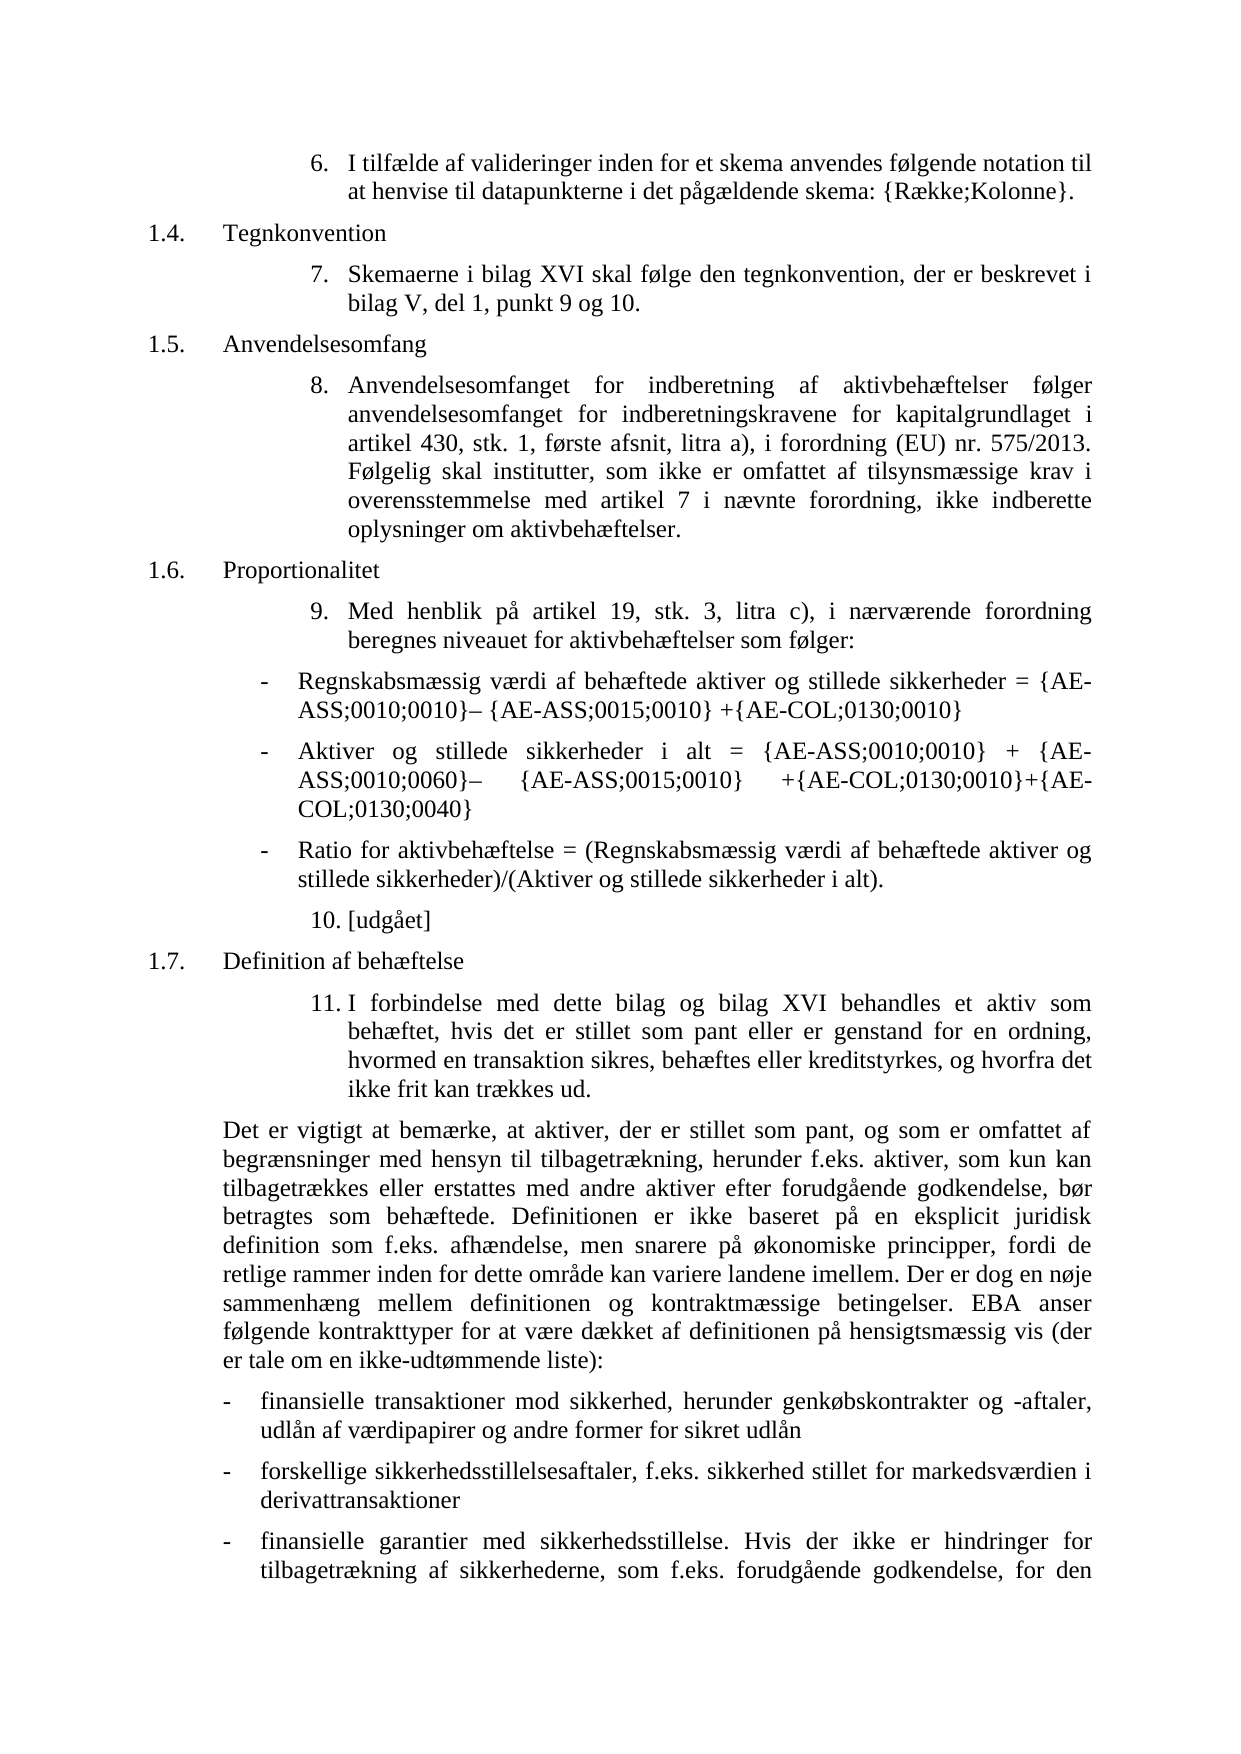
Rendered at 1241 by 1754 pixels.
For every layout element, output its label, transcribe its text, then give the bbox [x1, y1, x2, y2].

text Anvendelsesomfanget for indberetning af aktivbehæftelser følger anvendelsesomfanget for indberetningskravene for kapitalgrundlaget i artikel 430, stk. 1, første afsnit, litra a), i forordning (EU) nr. 575/2013. Følgelig skal institutter, som ikke er omfattet af tilsynsmæssige krav i overensstemmelse med artikel 7 i nævnte forordning, ikke indberette oplysninger om aktivbehæftelser. [310, 370, 1093, 543]
list Anvendelsesomfang [148, 329, 1093, 358]
text [udgået] [310, 905, 1093, 934]
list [223, 1526, 1093, 1584]
list Aktiver og stillede sikkerheder i alt = {AE-ASS;0010;0010} + {AE-ASS;0010;0060}– {AE-ASS;0015;0010} +{AE-COL;0130;0010}+{AE-COL;0130;0040} [260, 736, 1093, 823]
text Skemaerne i bilag XVI skal følge den tegnkonvention, der er beskrevet i bilag V, del 1, punkt 9 og 10. [310, 259, 1093, 316]
text Med henblik på artikel 19, stk. 3, litra c), i nærværende forordning beregnes niveauet for aktivbehæftelser som følger: [310, 596, 1093, 654]
list Regnskabsmæssig værdi af behæftede aktiver og stillede sikkerheder = {AE-ASS;0010;0010}– {AE-ASS;0015;0010} +{AE-COL;0130;0010} [260, 666, 1093, 724]
text I tilfælde af valideringer inden for et skema anvendes følgende notation til at henvise til datapunkterne i det pågældende skema: {Række;Kolonne}. [310, 148, 1093, 205]
list Ratio for aktivbehæftelse = (Regnskabsmæssig værdi af behæftede aktiver og stillede sikkerheder)/(Aktiver og stillede sikkerheder i alt). [260, 835, 1093, 893]
list Det er vigtigt at bemærke, at aktiver, der er stillet som pant, og som er omfattet af begrænsninger med hensyn til tilbagetrækning, herunder f.eks. aktiver, som kun kan tilbagetrækkes eller erstattes med andre aktiver efter forudgående godkendelse, bør betragtes som behæftede. Definitionen er ikke baseret på en eksplicit juridisk definition som f.eks. afhændelse, men snarere på økonomiske principper, fordi de retlige rammer inden for dette område kan variere landene imellem. Der er dog en nøje sammenhæng mellem definitionen og kontraktmæssige betingelser. EBA anser følgende kontrakttyper for at være dækket af definitionen på hensigtsmæssig vis (der er tale om en ikke-udtømmende liste): [223, 1115, 1093, 1374]
list Proportionalitet [148, 555, 1093, 584]
list finansielle transaktioner mod sikkerhed, herunder genkøbskontrakter og -aftaler, udlån af værdipapirer og andre former for sikret udlån [223, 1386, 1093, 1444]
list forskellige sikkerhedsstillelsesaftaler, f.eks. sikkerhed stillet for markedsværdien i derivattransaktioner [223, 1456, 1093, 1514]
list Definition af behæftelse [148, 946, 1093, 975]
list Tegnkonvention [148, 218, 1093, 246]
text I forbindelse med dette bilag og bilag XVI behandles et aktiv som behæftet, hvis det er stillet som pant eller er genstand for en ordning, hvormed en transaktion sikres, behæftes eller kreditstyrkes, og hvorfra det ikke frit kan trækkes ud. [310, 988, 1093, 1103]
